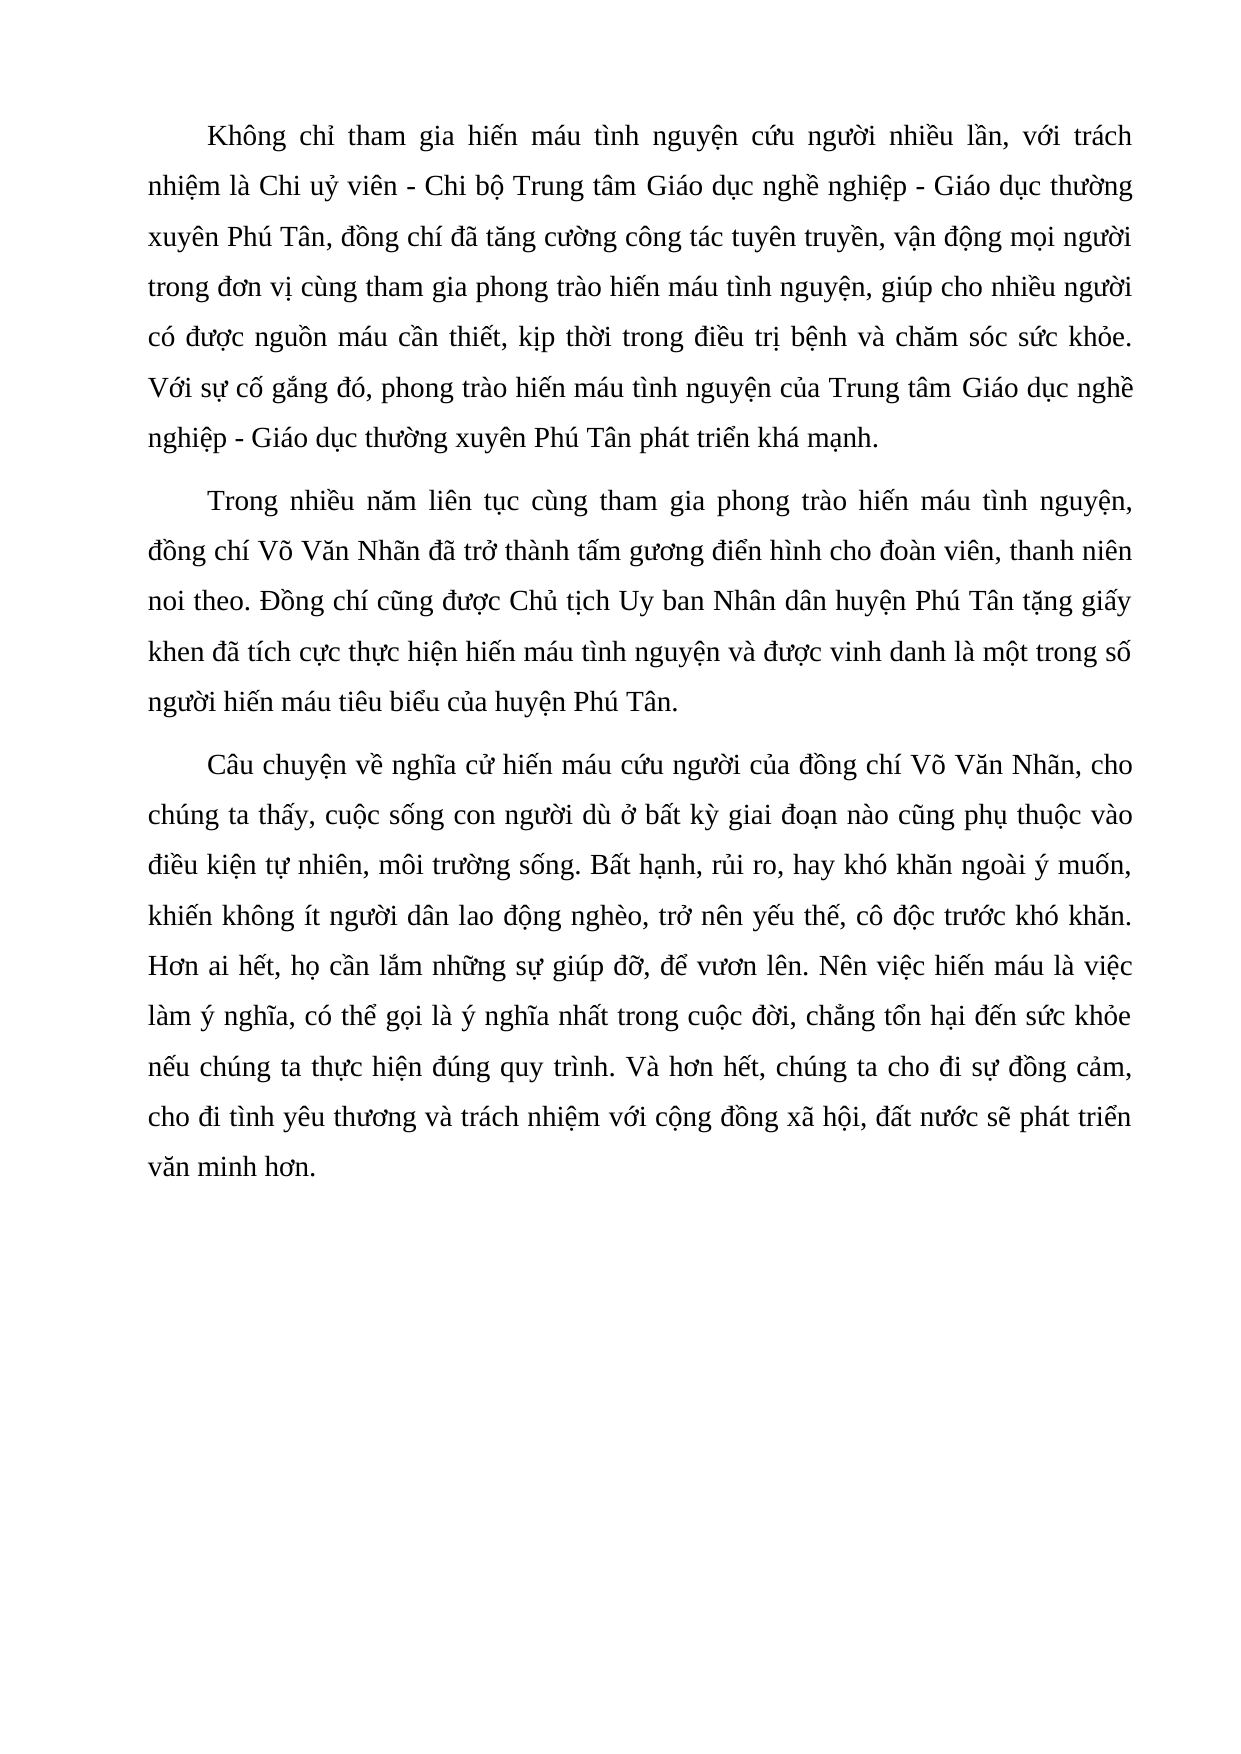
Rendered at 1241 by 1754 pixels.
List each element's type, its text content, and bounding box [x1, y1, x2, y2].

text Trong nhiều năm liên tục cùng tham gia phong trào hiến máu tình nguyện, đồng chí Võ Văn Nhãn đã trở thành tấm gương điển hình cho đoàn viên, thanh niên noi theo. Đồng chí cũng được Chủ tịch Uy ban Nhân dân huyện Phú Tân tặng giấy khen đã tích cực thực hiện hiến máu tình nguyện và được vinh danh là một trong số người hiến máu tiêu biểu của huyện Phú Tân. [148, 483, 1134, 718]
text Không chỉ tham gia hiến máu tình nguyện cứu người nhiều lần, với trách nhiệm là Chi uỷ viên - Chi bộ Trung tâm Giáo dục nghề nghiệp - Giáo dục thường xuyên Phú Tân, đồng chí đã tăng cường công tác tuyên truyền, vận động mọi người trong đơn vị cùng tham gia phong trào hiến máu tình nguyện, giúp cho nhiều người có được nguồn máu cần thiết, kịp thời trong điều trị bệnh và chăm sóc sức khỏe. Với sự cố gắng đó, phong trào hiến máu tình nguyện của Trung tâm Giáo dục nghề nghiệp - Giáo dục thường xuyên Phú Tân phát triển khá mạnh. [148, 118, 1134, 453]
text Câu chuyện về nghĩa cử hiến máu cứu người của đồng chí Võ Văn Nhãn, cho chúng ta thấy, cuộc sống con người dù ở bất kỳ giai đoạn nào cũng phụ thuộc vào điều kiện tự nhiên, môi trường sống. Bất hạnh, rủi ro, hay khó khăn ngoài ý muốn, khiến không ít người dân lao động nghèo, trở nên yếu thế, cô độc trước khó khăn. Hơn ai hết, họ cần lắm những sự giúp đỡ, để vươn lên. Nên việc hiến máu là việc làm ý nghĩa, có thể gọi là ý nghĩa nhất trong cuộc đời, chẳng tổn hại đến sức khỏe nếu chúng ta thực hiện đúng quy trình. Và hơn hết, chúng ta cho đi sự đồng cảm, cho đi tình yêu thương và trách nhiệm với cộng đồng xã hội, đất nước sẽ phát triển văn minh hơn. [148, 747, 1134, 1183]
